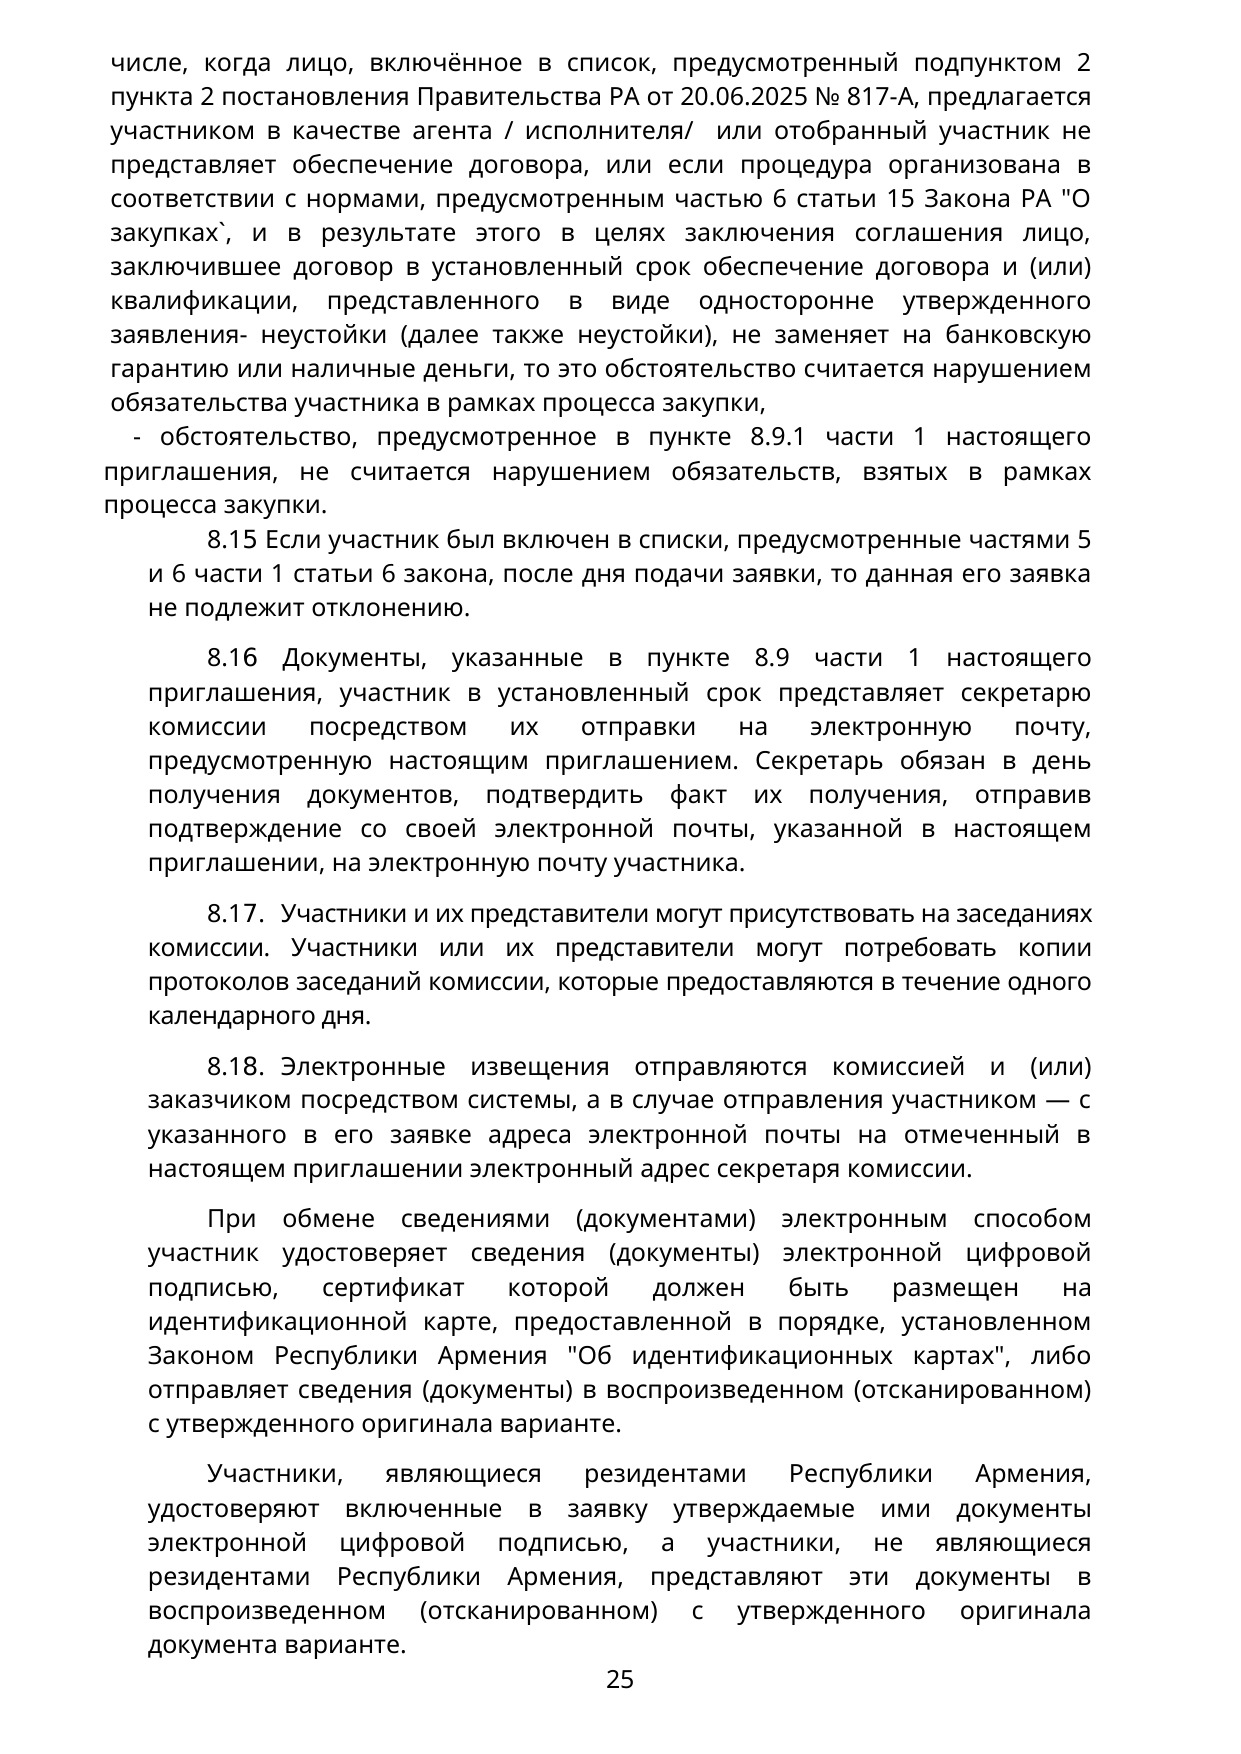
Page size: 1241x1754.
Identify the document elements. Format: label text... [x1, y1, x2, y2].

text 8.16 Документы, указанные в пункте 8.9 части 1 настоящего приглашения, участник в установленный срок представляет секретарю комиссии посредством их отправки на электронную почту, предусмотренную настоящим приглашением. Секретарь обязан в день получения документов, подтвердить факт их получения, отправив подтверждение со своей электронной почты, указанной в настоящем приглашении, на электронную почту участника. [148, 640, 1092, 878]
text - oбстоятельство, предусмотренное в пункте 8.9.1 части 1 настоящего приглашения, не считается нарушением обязательств, взятых в рамках процесса закупки. [103, 419, 1092, 521]
text 8.18. Электронные извещения отправляются комиссией и (или) заказчиком посредством системы, а в случае отправления участником — с указанного в его заявке адреса электронной почты на отмеченный в настоящем приглашении электронный адрес секретаря комиссии. [148, 1048, 1092, 1184]
text 8.17. Участники и их представители могут присутствовать на заседаниях комиссии. Участники или их представители могут потребовать копии протоколов заседаний комиссии, которые предоставляются в течение одного календарного дня. [148, 895, 1092, 1031]
text Участники, являющиеся резидентами Республики Армения, удостоверяют включенные в заявку утверждаемые ими документы электронной цифровой подписью, а участники, не являющиеся резидентами Республики Армения, представляют эти документы в воспроизведенном (отсканированном) с утвержденного оригинала документа варианте. [148, 1456, 1092, 1661]
text При обмене сведениями (документами) электронным способом участник удостоверяет сведения (документы) электронной цифровой подписью, сертификат которой должен быть размещен на идентификационной карте, предоставленной в порядке, установленном Законом Республики Армения "Об идентификационных картах", либо отправляет сведения (документы) в воспроизведенном (отсканированном) с утвержденного оригинала варианте. [148, 1201, 1092, 1439]
text 8.15 Если участник был включен в списки, предусмотренные частями 5 и 6 части 1 статьи 6 закона, после дня подачи заявки, то данная его заявка не подлежит отклонению. [148, 521, 1092, 623]
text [110, 44, 1092, 419]
